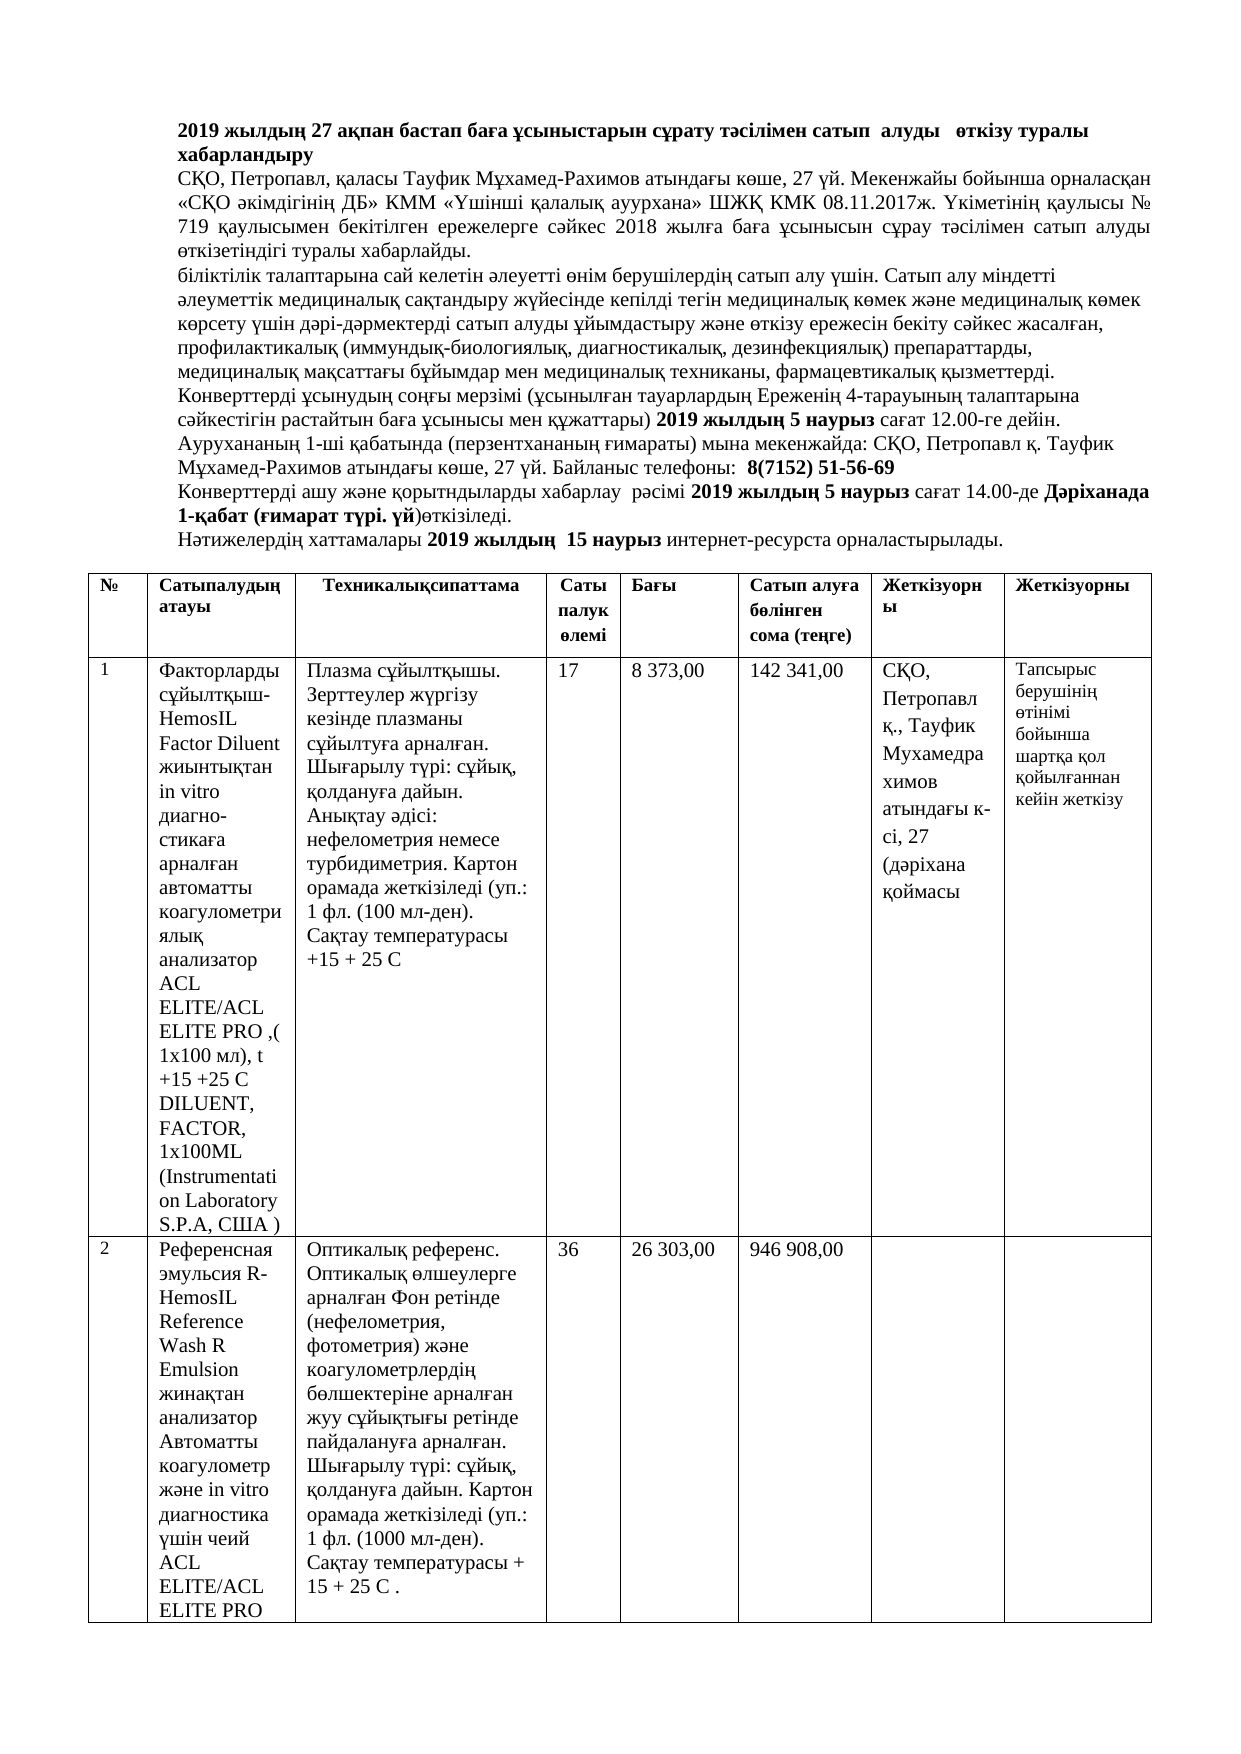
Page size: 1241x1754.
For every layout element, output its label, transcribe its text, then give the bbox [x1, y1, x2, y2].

table_cell Тапсырыс берушінің өтінімі бойынша шартқа қол қойылғаннан кейін жеткізу [1005, 658, 1151, 1236]
table_cell [1005, 1237, 1151, 1622]
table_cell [296, 1237, 546, 1622]
table_cell 2 [89, 1237, 147, 1622]
table_cell СҚО, Петропавл қ., Тауфик Мухамедрахимов атындағы к-сі, 27 (дәріхана қоймасы [872, 658, 1004, 1236]
table_header Жеткізуорны [1005, 574, 1151, 657]
table_cell 142 341,00 [739, 658, 871, 1236]
table_header Жеткізуорны [872, 574, 1004, 657]
table_header Сатыпалукөлемі [547, 574, 620, 657]
table_header Сатыпалудыңатауы [148, 574, 295, 657]
table_cell 36 [547, 1237, 620, 1622]
table_cell 8 373,00 [621, 658, 738, 1236]
text Нәтижелердің хаттамалары 2019 жылдың 15 наурыз интернет-ресурста орналастырылады. [177, 527, 1152, 551]
text біліктілік талаптарына сай келетін әлеуетті өнім берушілердің сатып алу үшін. Сатып алу міндетті әлеуметтік медициналық сақтандыру жүйесінде кепілді тегін медициналық көмек және медициналық көмек көрсету үшін дәрі-дәрмектерді сатып алуды ұйымдастыру және өткізу ережесін бекіту сәйкес жасалған, профилактикалық (иммундық-биологиялық, диагностикалық, дезинфекциялық) препараттарды, медициналық мақсаттағы бұйымдар мен медициналық техниканы, фармацевтикалық қызметтерді. Конверттерді ұсынудың соңғы мерзімі (ұсынылған тауарлардың Ереженің 4-тарауының талаптарына сәйкестігін растайтын баға ұсынысы мен құжаттары) 2019 жылдың 5 наурыз сағат 12.00-ге дейін. Аурухананың 1-ші қабатында (перзентхананың ғимараты) мына мекенжайда: СҚО, Петропавл қ. Тауфик Мұхамед-Рахимов атындағы көше, 27 үй. Байланыс телефоны: 8(7152) 51-56-69 [177, 262, 1152, 479]
table_header № [89, 574, 147, 657]
table_cell 946 908,00 [739, 1237, 871, 1622]
text Конверттерді ашу және қорытндыларды хабарлау рәсімі 2019 жылдың 5 наурыз сағат 14.00-де Дәріханада 1-қабат (ғимарат түрі. үй)өткізіледі. [177, 479, 1152, 527]
table_cell Факторларды сұйылтқыш-HemosIL Factor Diluent жиынтықтан in vitro диагно-стикаға арналған автоматты коагулометриялық анализатор ACL ELITE/ACL ELITE PRO ,( 1х100 мл), t +15 +25 C DILUENT, FACTOR, 1x100ML (Instrumentation Laboratory S.P.A, США ) [148, 658, 295, 1236]
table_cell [148, 1237, 295, 1622]
table_cell [872, 1237, 1004, 1622]
table_header Техникалықсипаттама [296, 574, 546, 657]
table_header Сатып алуға бөлінген сома (теңге) [739, 574, 871, 657]
table_header Бағы [621, 574, 738, 657]
text 2019 жылдың 27 ақпан бастап баға ұсыныстарын сұрату тәсілімен сатып алуды өткізу туралы хабарландыру [177, 118, 1152, 166]
table_cell 1 [89, 658, 147, 1236]
table_cell Плазма сұйылтқышы. Зерттеулер жүргізу кезінде плазманы сұйылтуға арналған. Шығарылу түрі: сұйық, қолдануға дайын. Анықтау әдісі: нефелометрия немесе турбидиметрия. Картон орамада жеткізіледі (уп.: 1 фл. (100 мл-ден). Сақтау температурасы +15 + 25 C [296, 658, 546, 1236]
table_cell 26 303,00 [621, 1237, 738, 1622]
text СҚО, Петропавл, қаласы Тауфик Мұхамед-Рахимов атындағы көше, 27 үй. Мекенжайы бойынша орналасқан «СҚО әкімдігінің ДБ» КММ «Үшінші қалалық ауурхана» ШЖҚ КМК 08.11.2017ж. Үкіметінің қаулысы № 719 қаулысымен бекітілген ережелерге сәйкес 2018 жылға баға ұсынысын сұрау тәсілімен сатып алуды өткізетіндігі туралы хабарлайды. [177, 166, 1152, 262]
table_cell 17 [547, 658, 620, 1236]
